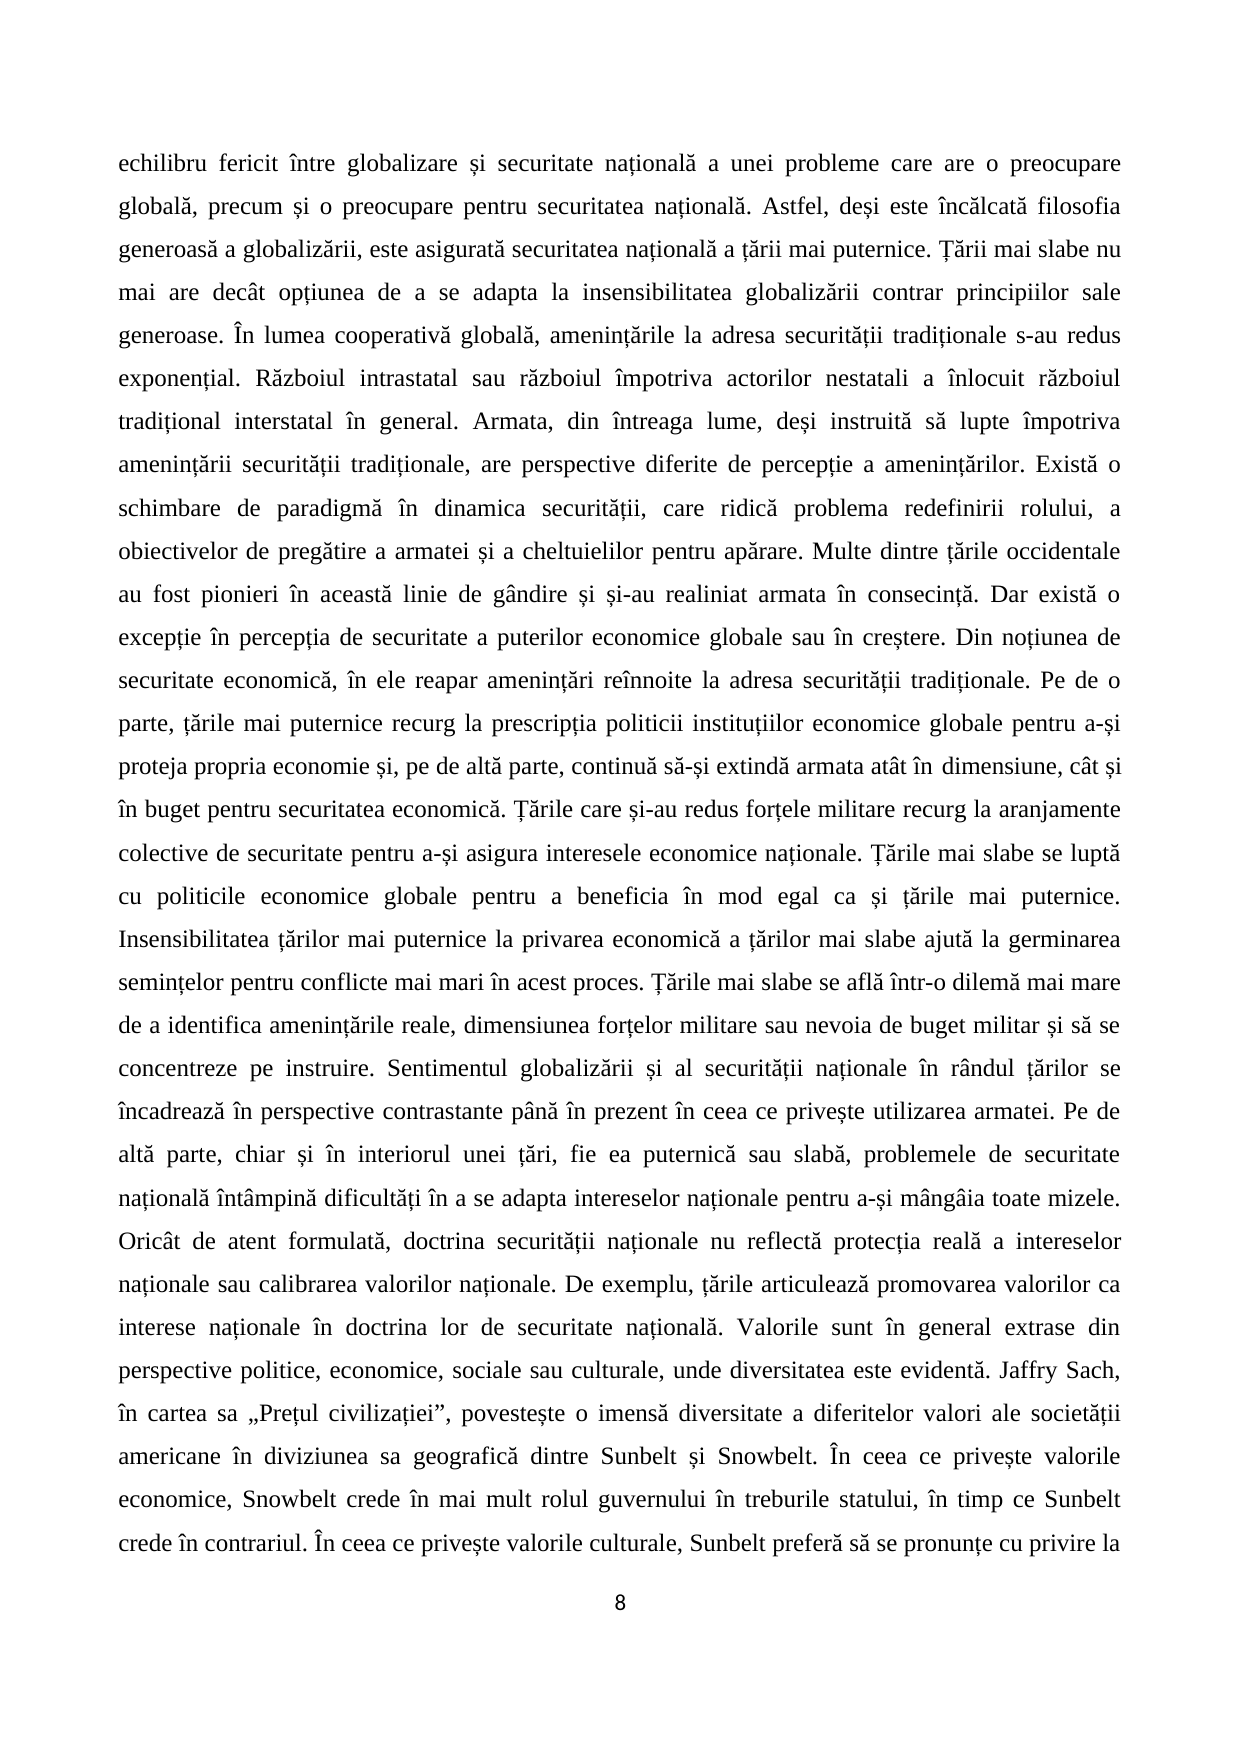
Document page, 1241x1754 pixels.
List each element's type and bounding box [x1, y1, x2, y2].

text [118, 148, 1122, 1556]
